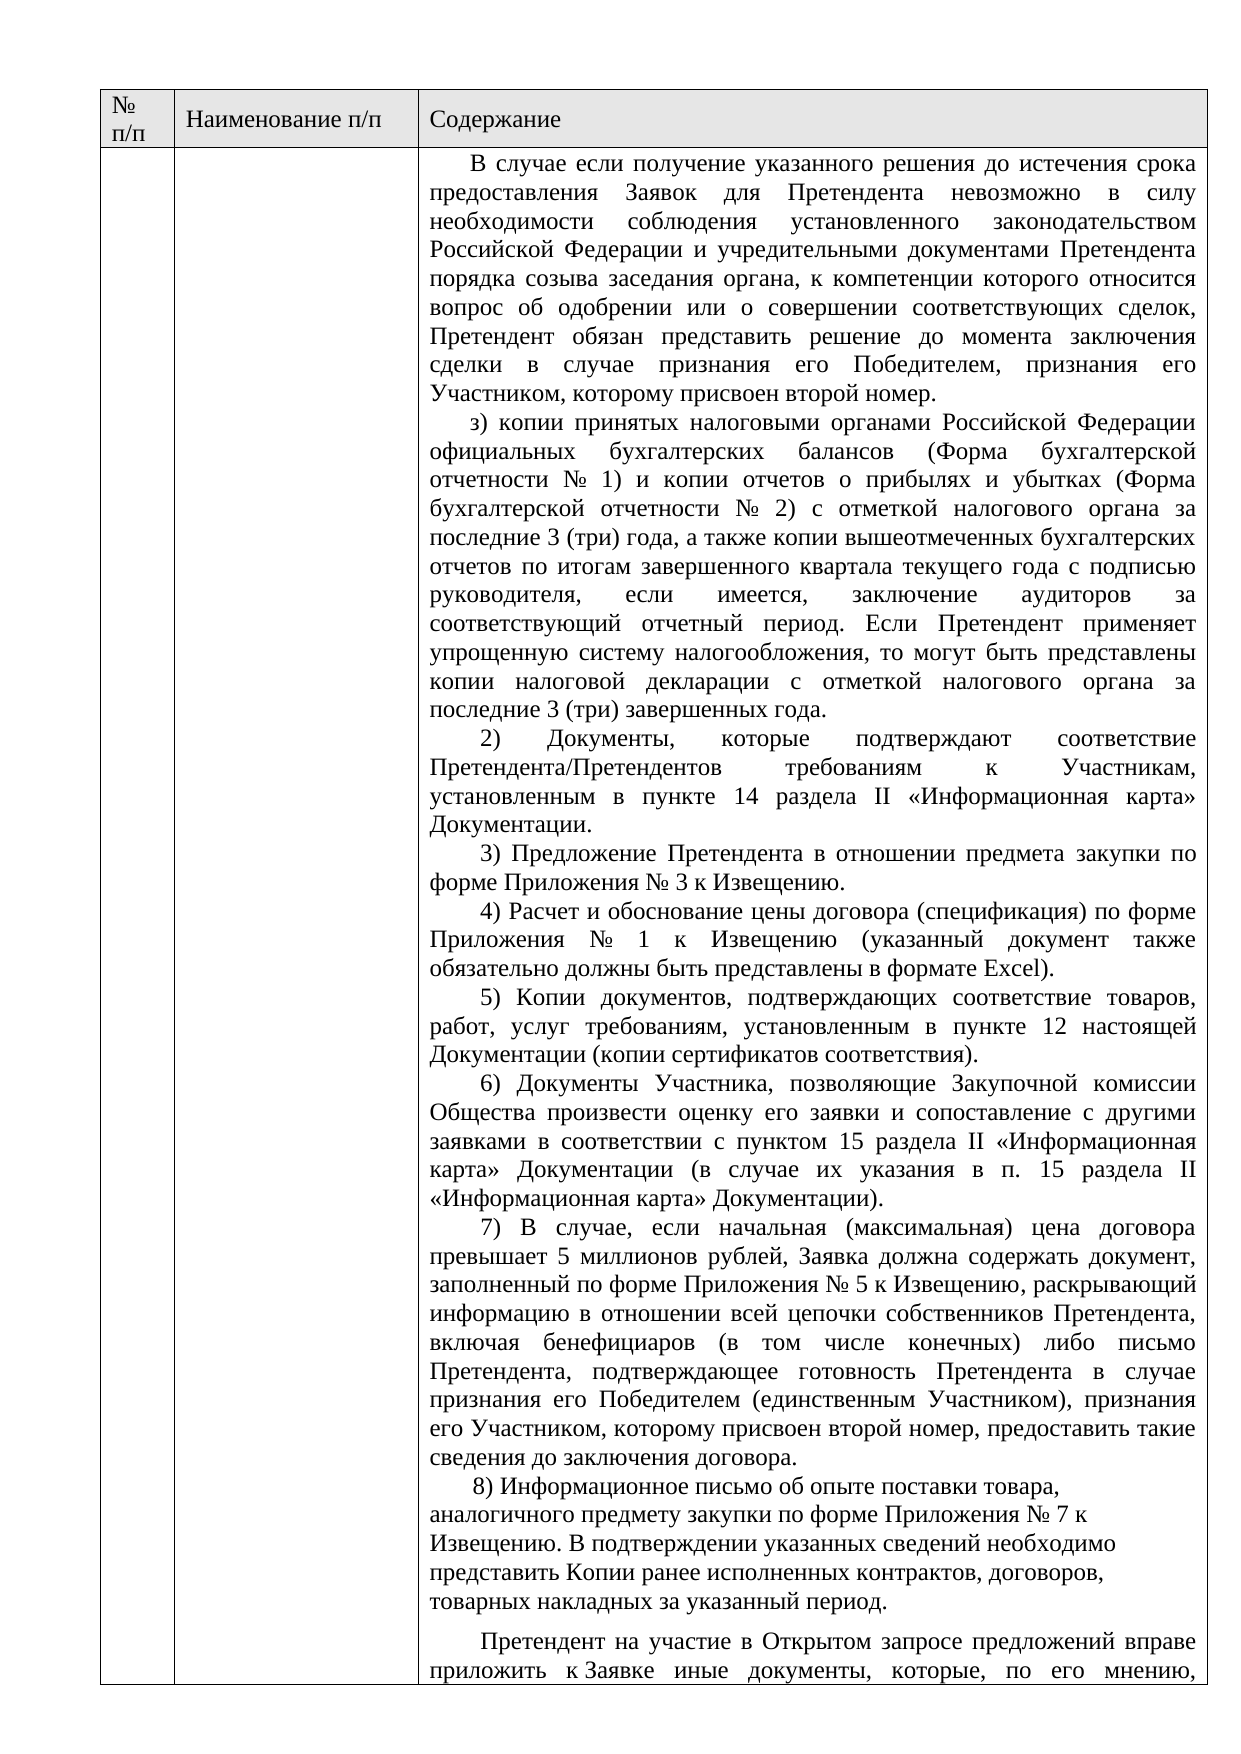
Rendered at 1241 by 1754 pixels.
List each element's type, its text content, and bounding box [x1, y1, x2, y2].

table_header № п/п [101, 90, 174, 147]
table_header Наименование п/п [175, 90, 418, 147]
table_header Содержание [419, 90, 1207, 147]
table_cell [101, 148, 174, 1684]
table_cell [419, 148, 1207, 1684]
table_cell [175, 148, 418, 1684]
